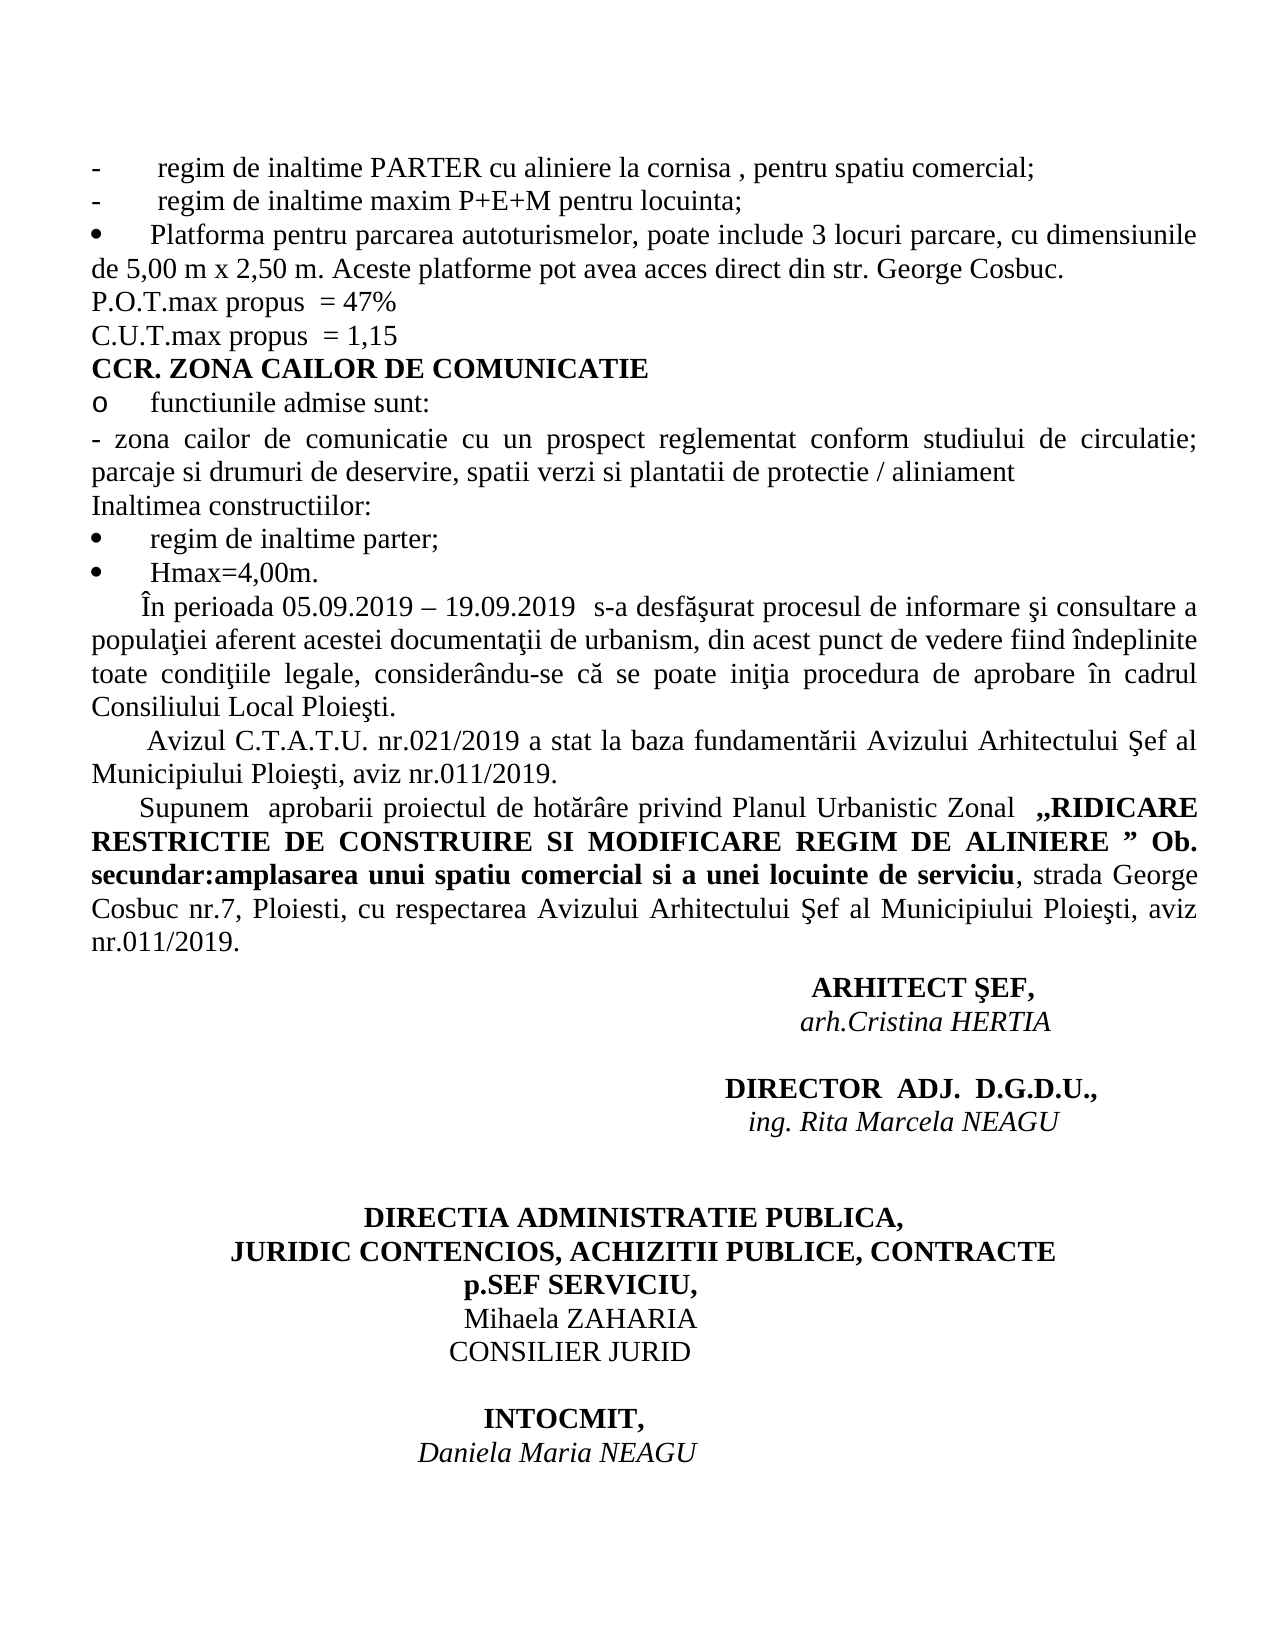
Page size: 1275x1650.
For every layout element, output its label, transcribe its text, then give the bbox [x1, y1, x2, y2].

text Supunem aprobarii proiectul de hotărâre privind Planul Urbanistic Zonal ,,RIDICARE RESTRICTIE DE CONSTRUIRE SI MODIFICARE REGIM DE ALINIERE ” Ob. secundar:amplasarea unui spatiu comercial si a unei locuinte de serviciu, strada George Cosbuc nr.7, Ploiesti, cu respectarea Avizului Arhitectului Şef al Municipiului Ploieşti, aviz nr.011/2019. [91, 790, 1198, 958]
text DIRECTIA ADMINISTRATIE PUBLICA, [291, 1200, 1125, 1234]
text Mihaela ZAHARIA [150, 1301, 1125, 1334]
list functiunile admise sunt: [91, 385, 1198, 421]
text Inaltimea constructiilor: [91, 488, 1198, 522]
text Avizul C.T.A.T.U. nr.021/2019 a stat la baza fundamentării Avizului Arhitectului Şef al Municipiului Ploieşti, aviz nr.011/2019. [91, 723, 1198, 790]
text ing. Rita Marcela NEAGU [150, 1104, 1125, 1172]
text DIRECTOR ADJ. D.G.D.U., [150, 1071, 1125, 1104]
text CCR. ZONA CAILOR DE COMUNICATIE [91, 351, 1198, 385]
text INTOCMIT, [187, 1402, 1100, 1435]
list regim de inaltime parter; [91, 522, 1198, 555]
text CONSILIER JURID [150, 1334, 1126, 1368]
text În perioada 05.09.2019 – 19.09.2019 s-a desfăşurat procesul de informare şi consultare a populaţiei aferent acestei documentaţii de urbanism, din acest punct de vedere fiind îndeplinite toate condiţiile legale, considerându-se că se poate iniţia procedura de aprobare în cadrul Consiliului Local Ploieşti. [91, 589, 1198, 723]
list Platforma pentru parcarea autoturismelor, poate include 3 locuri parcare, cu dimensiunile de 5,00 m x 2,50 m. Aceste platforme pot avea acces direct din str. George Cosbuc. [91, 217, 1198, 284]
text ARHITECT ŞEF, [291, 970, 1125, 1004]
text C.U.T.max propus = 1,15 [91, 318, 1198, 351]
list Hmax=4,00m. [91, 555, 1198, 589]
text - zona cailor de comunicatie cu un prospect reglementat conform studiului de circulatie; parcaje si drumuri de deservire, spatii verzi si plantatii de protectie / aliniament [91, 421, 1198, 488]
text arh.Cristina HERTIA [291, 1004, 1125, 1037]
text p.SEF SERVICIU, [150, 1267, 1125, 1301]
text Daniela Maria NEAGU [187, 1435, 1100, 1469]
text P.O.T.max propus = 47% [91, 284, 1198, 318]
text JURIDIC CONTENCIOS, ACHIZITII PUBLICE, CONTRACTE [150, 1234, 1125, 1267]
list regim de inaltime maxim P+E+M pentru locuinta; [91, 183, 1198, 217]
list regim de inaltime PARTER cu aliniere la cornisa , pentru spatiu comercial; [91, 150, 1198, 183]
